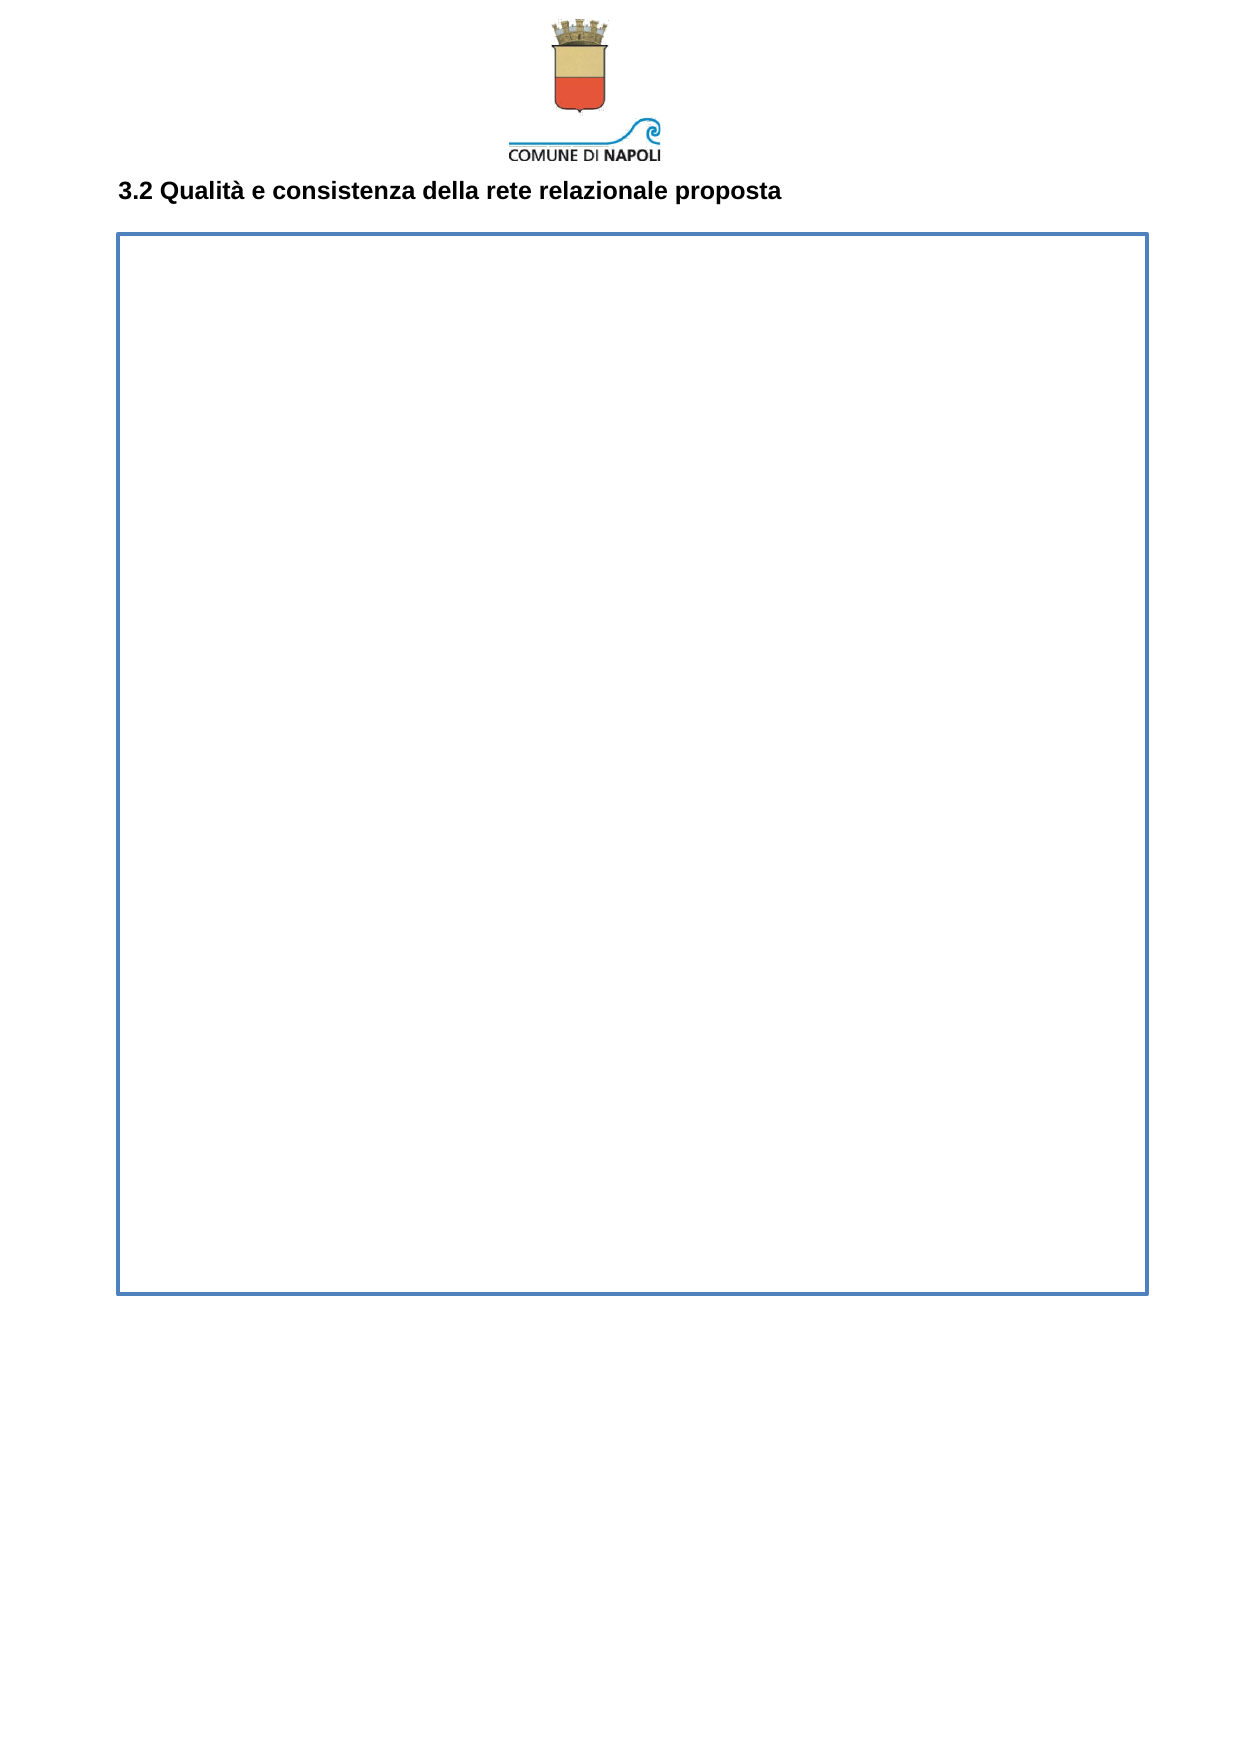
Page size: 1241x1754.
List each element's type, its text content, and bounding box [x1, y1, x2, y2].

picture [509, 19, 661, 161]
text 3.2 Qualità e consistenza della rete relazionale proposta [118, 176, 1122, 205]
